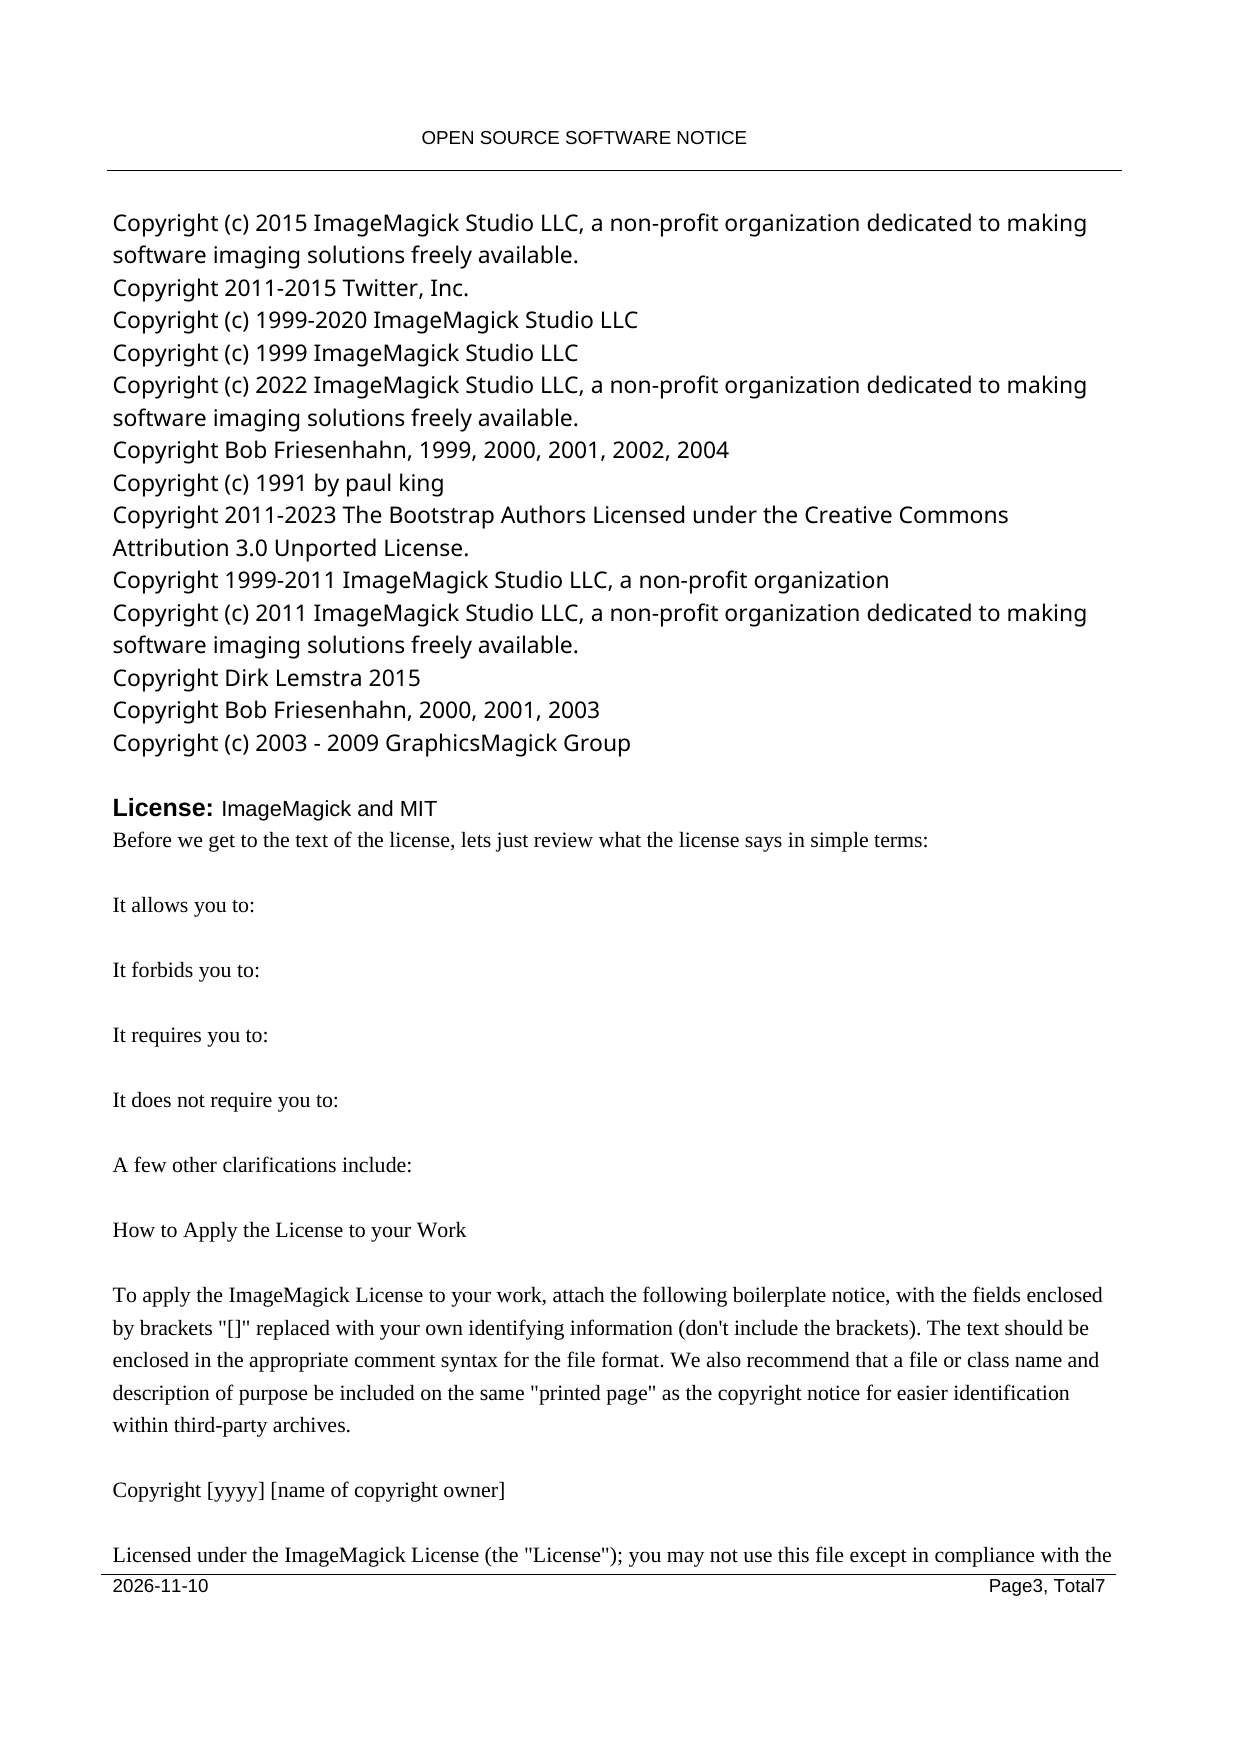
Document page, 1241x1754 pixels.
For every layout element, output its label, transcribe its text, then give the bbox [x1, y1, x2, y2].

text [112, 824, 1128, 1571]
text License: ImageMagick and MIT [112, 791, 1128, 824]
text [112, 206, 1128, 791]
